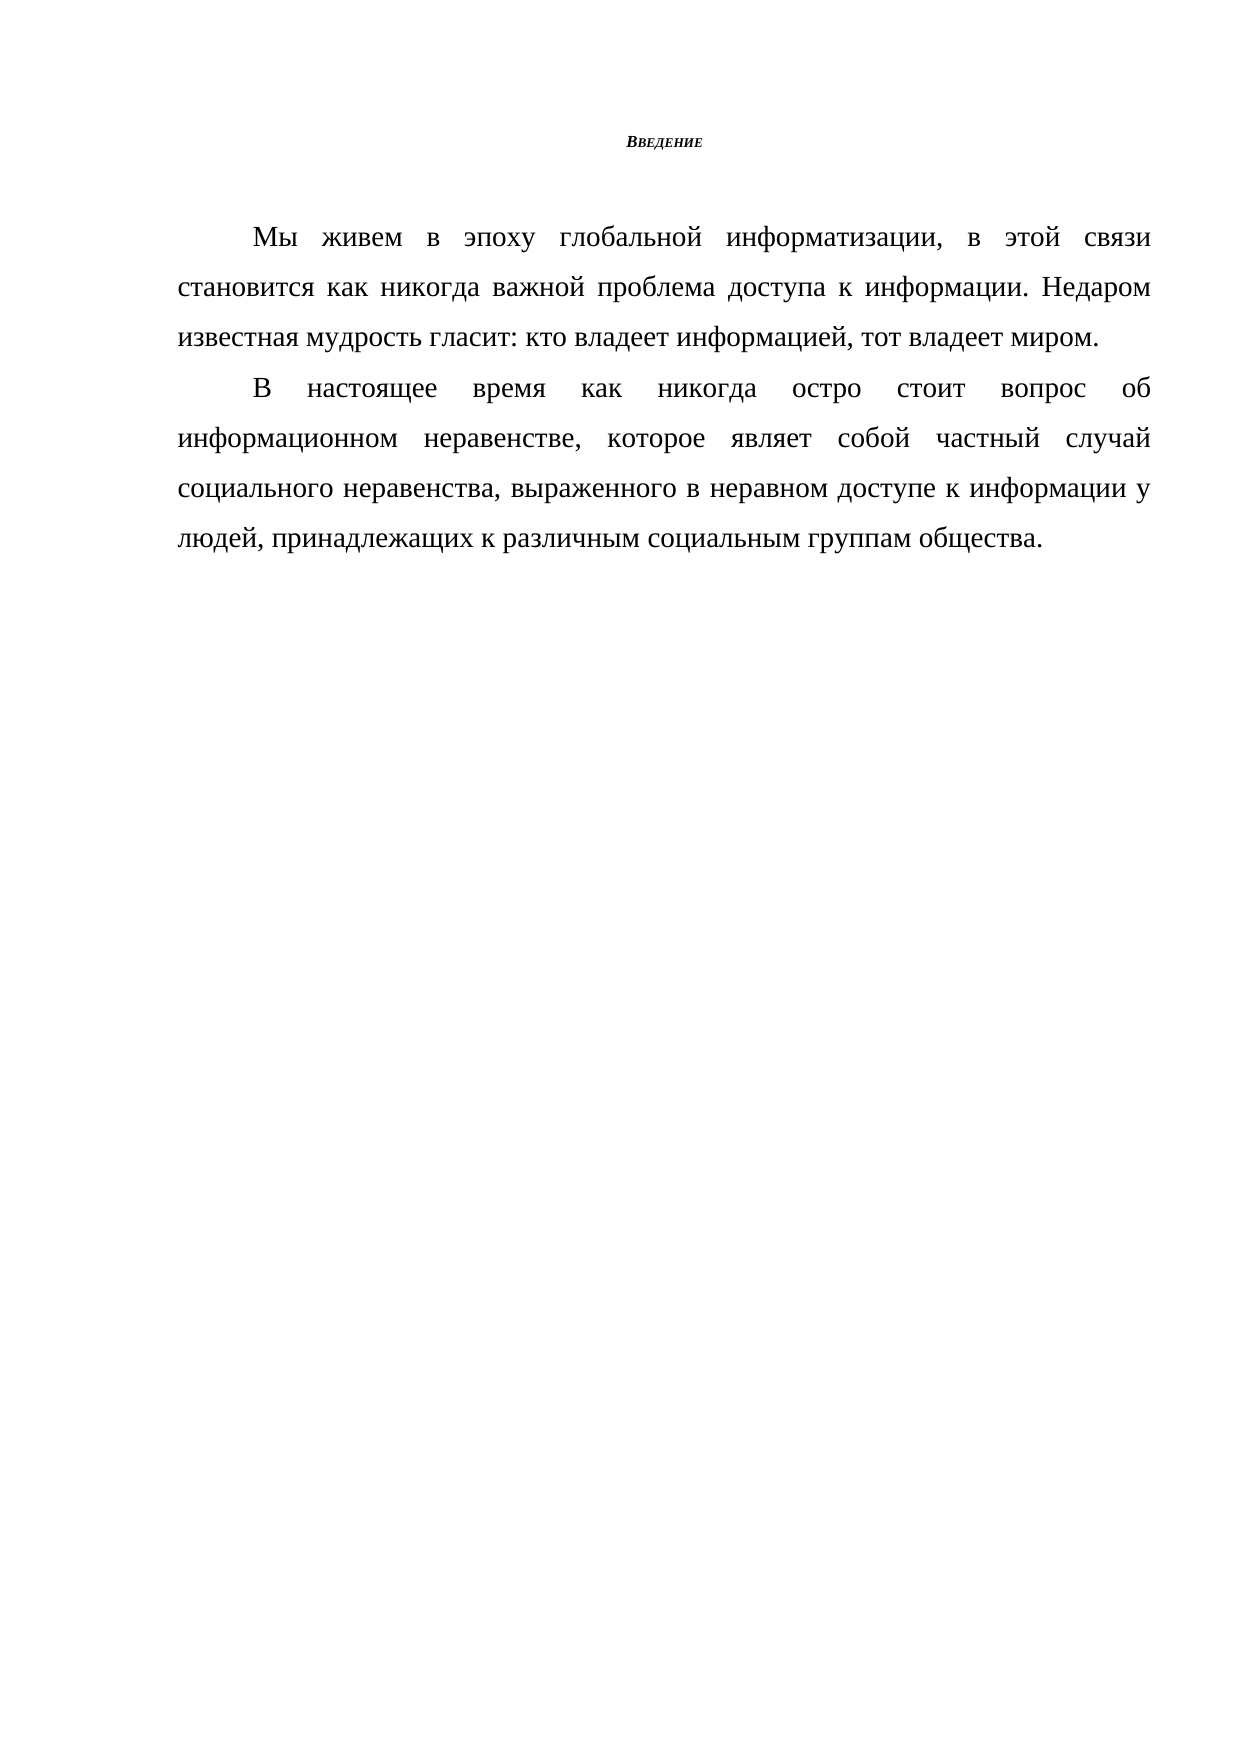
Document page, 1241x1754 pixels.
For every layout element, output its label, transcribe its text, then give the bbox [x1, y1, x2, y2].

text Мы живем в эпоху глобальной информатизации, в этой связи становится как никогда важной проблема доступа к информации. Недаром известная мудрость гласит: кто владеет информацией, тот владеет миром. [177, 219, 1152, 353]
subtitle Введение [177, 118, 1152, 152]
text В настоящее время как никогда остро стоит вопрос об информационном неравенстве, которое являет собой частный случай социального неравенства, выраженного в неравном доступе к информации у людей, принадлежащих к различным социальным группам общества. [177, 370, 1152, 554]
